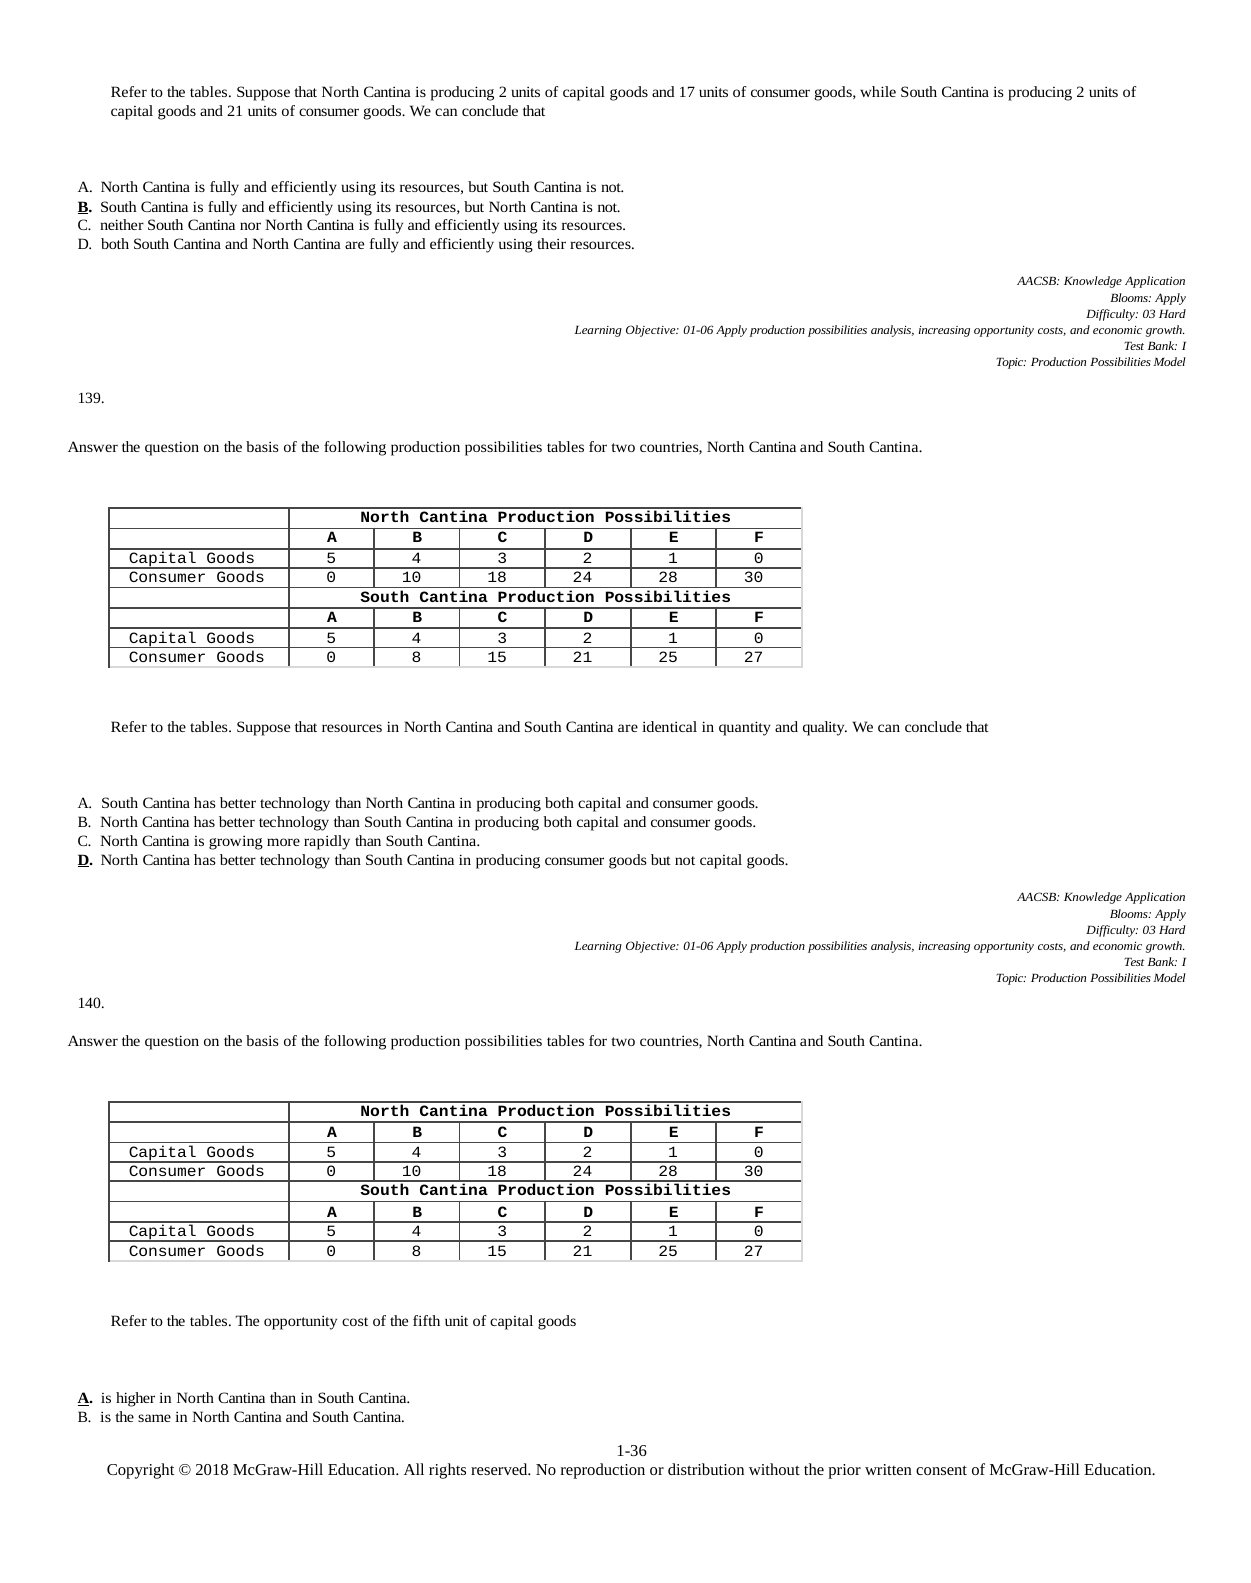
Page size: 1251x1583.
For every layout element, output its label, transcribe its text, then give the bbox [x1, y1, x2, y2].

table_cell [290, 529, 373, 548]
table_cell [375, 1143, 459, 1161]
text AACSB: Knowledge Application [67, 274, 1186, 288]
text Learning Objective: 01-06 Apply production possibilities analysis, increasing opportunity costs, and economic growth. [67, 939, 1186, 953]
text A. North Cantina is fully and efficiently using its resources, but South Cantina is not. [77, 178, 1196, 196]
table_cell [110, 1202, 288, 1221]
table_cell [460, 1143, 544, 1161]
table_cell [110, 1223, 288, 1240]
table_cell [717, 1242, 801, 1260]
text Blooms: Apply Difficulty: 03 Hard [1084, 290, 1186, 321]
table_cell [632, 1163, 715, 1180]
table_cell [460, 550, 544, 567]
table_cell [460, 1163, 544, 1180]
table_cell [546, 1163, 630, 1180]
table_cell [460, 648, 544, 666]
list North Cantina has better technology than South Cantina in producing both capital and consumer goods. [77, 813, 1196, 831]
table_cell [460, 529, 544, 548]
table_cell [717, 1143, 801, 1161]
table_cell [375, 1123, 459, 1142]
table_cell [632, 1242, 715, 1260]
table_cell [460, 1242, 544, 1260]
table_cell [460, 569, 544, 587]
text D. North Cantina has better technology than South Cantina in producing consumer goods but not capital goods. [77, 851, 1196, 869]
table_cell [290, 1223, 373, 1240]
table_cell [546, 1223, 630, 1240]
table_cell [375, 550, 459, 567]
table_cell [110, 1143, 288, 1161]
list South Cantina has better technology than North Cantina in producing both capital and consumer goods. [77, 794, 1196, 812]
list both South Cantina and North Cantina are fully and efficiently using their resources. [77, 235, 1196, 253]
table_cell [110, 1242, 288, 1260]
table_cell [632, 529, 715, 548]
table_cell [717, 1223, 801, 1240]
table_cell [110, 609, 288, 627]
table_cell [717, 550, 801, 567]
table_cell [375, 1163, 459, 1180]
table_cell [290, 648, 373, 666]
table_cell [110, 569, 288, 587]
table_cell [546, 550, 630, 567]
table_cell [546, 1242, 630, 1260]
text Test Bank: I Topic: Production Possibilities Model [989, 339, 1186, 369]
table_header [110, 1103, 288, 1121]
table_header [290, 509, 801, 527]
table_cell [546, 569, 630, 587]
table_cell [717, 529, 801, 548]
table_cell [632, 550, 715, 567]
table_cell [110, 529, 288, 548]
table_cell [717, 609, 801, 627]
text Learning Objective: 01-06 Apply production possibilities analysis, increasing opportunity costs, and economic growth. [67, 322, 1186, 337]
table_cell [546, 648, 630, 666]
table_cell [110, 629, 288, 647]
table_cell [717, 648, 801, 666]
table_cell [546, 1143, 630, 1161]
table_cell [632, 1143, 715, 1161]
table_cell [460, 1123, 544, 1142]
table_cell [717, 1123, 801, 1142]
text Refer to the tables. Suppose that resources in North Cantina and South Cantina are identical in quantity and quality. We can conclude that [110, 718, 1196, 736]
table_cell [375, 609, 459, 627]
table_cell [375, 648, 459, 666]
list is the same in North Cantina and South Cantina. [77, 1408, 1196, 1426]
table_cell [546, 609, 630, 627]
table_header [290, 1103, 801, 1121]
text AACSB: Knowledge Application [67, 890, 1186, 904]
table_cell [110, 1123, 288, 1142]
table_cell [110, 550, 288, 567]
text Answer the question on the basis of the following production possibilities tables for two countries, North Cantina and South Cantina. [67, 1032, 1196, 1049]
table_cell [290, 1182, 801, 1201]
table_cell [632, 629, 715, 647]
text 140. [77, 994, 1196, 1012]
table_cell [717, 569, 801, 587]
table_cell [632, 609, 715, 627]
text A. is higher in North Cantina than in South Cantina. [77, 1389, 1196, 1407]
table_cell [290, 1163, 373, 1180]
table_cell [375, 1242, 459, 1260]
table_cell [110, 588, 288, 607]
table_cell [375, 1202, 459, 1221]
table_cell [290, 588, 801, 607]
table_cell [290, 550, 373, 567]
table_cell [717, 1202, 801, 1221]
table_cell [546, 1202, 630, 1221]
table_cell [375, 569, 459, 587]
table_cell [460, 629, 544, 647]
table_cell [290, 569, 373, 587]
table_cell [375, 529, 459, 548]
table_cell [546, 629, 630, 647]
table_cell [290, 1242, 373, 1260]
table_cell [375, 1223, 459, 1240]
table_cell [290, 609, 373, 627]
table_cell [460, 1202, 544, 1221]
text B. South Cantina is fully and efficiently using its resources, but North Cantina is not. [77, 198, 1196, 216]
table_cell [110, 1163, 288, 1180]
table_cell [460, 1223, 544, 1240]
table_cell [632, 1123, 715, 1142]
text Answer the question on the basis of the following production possibilities tables for two countries, North Cantina and South Cantina. [67, 438, 1196, 456]
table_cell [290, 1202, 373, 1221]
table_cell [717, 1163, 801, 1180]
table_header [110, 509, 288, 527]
text Blooms: Apply Difficulty: 03 Hard [1084, 906, 1186, 937]
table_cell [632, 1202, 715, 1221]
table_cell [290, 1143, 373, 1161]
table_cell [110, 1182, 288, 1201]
list North Cantina is growing more rapidly than South Cantina. [77, 832, 1196, 849]
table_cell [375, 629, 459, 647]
text Test Bank: I Topic: Production Possibilities Model [989, 955, 1186, 985]
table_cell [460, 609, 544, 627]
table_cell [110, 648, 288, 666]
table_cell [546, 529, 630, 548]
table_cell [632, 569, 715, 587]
text Refer to the tables. Suppose that North Cantina is producing 2 units of capital goods and 17 units of consumer goods, while South Cantina is producing 2 units of capital goods and 21 units of consumer goods. We can conclude that [110, 83, 1139, 120]
text Refer to the tables. The opportunity cost of the fifth unit of capital goods [110, 1311, 1196, 1329]
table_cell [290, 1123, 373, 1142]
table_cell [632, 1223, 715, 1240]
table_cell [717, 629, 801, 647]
text 139. [77, 389, 1196, 407]
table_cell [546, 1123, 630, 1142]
list neither South Cantina nor North Cantina is fully and efficiently using its resources. [77, 216, 1196, 234]
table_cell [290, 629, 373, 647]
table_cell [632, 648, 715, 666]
